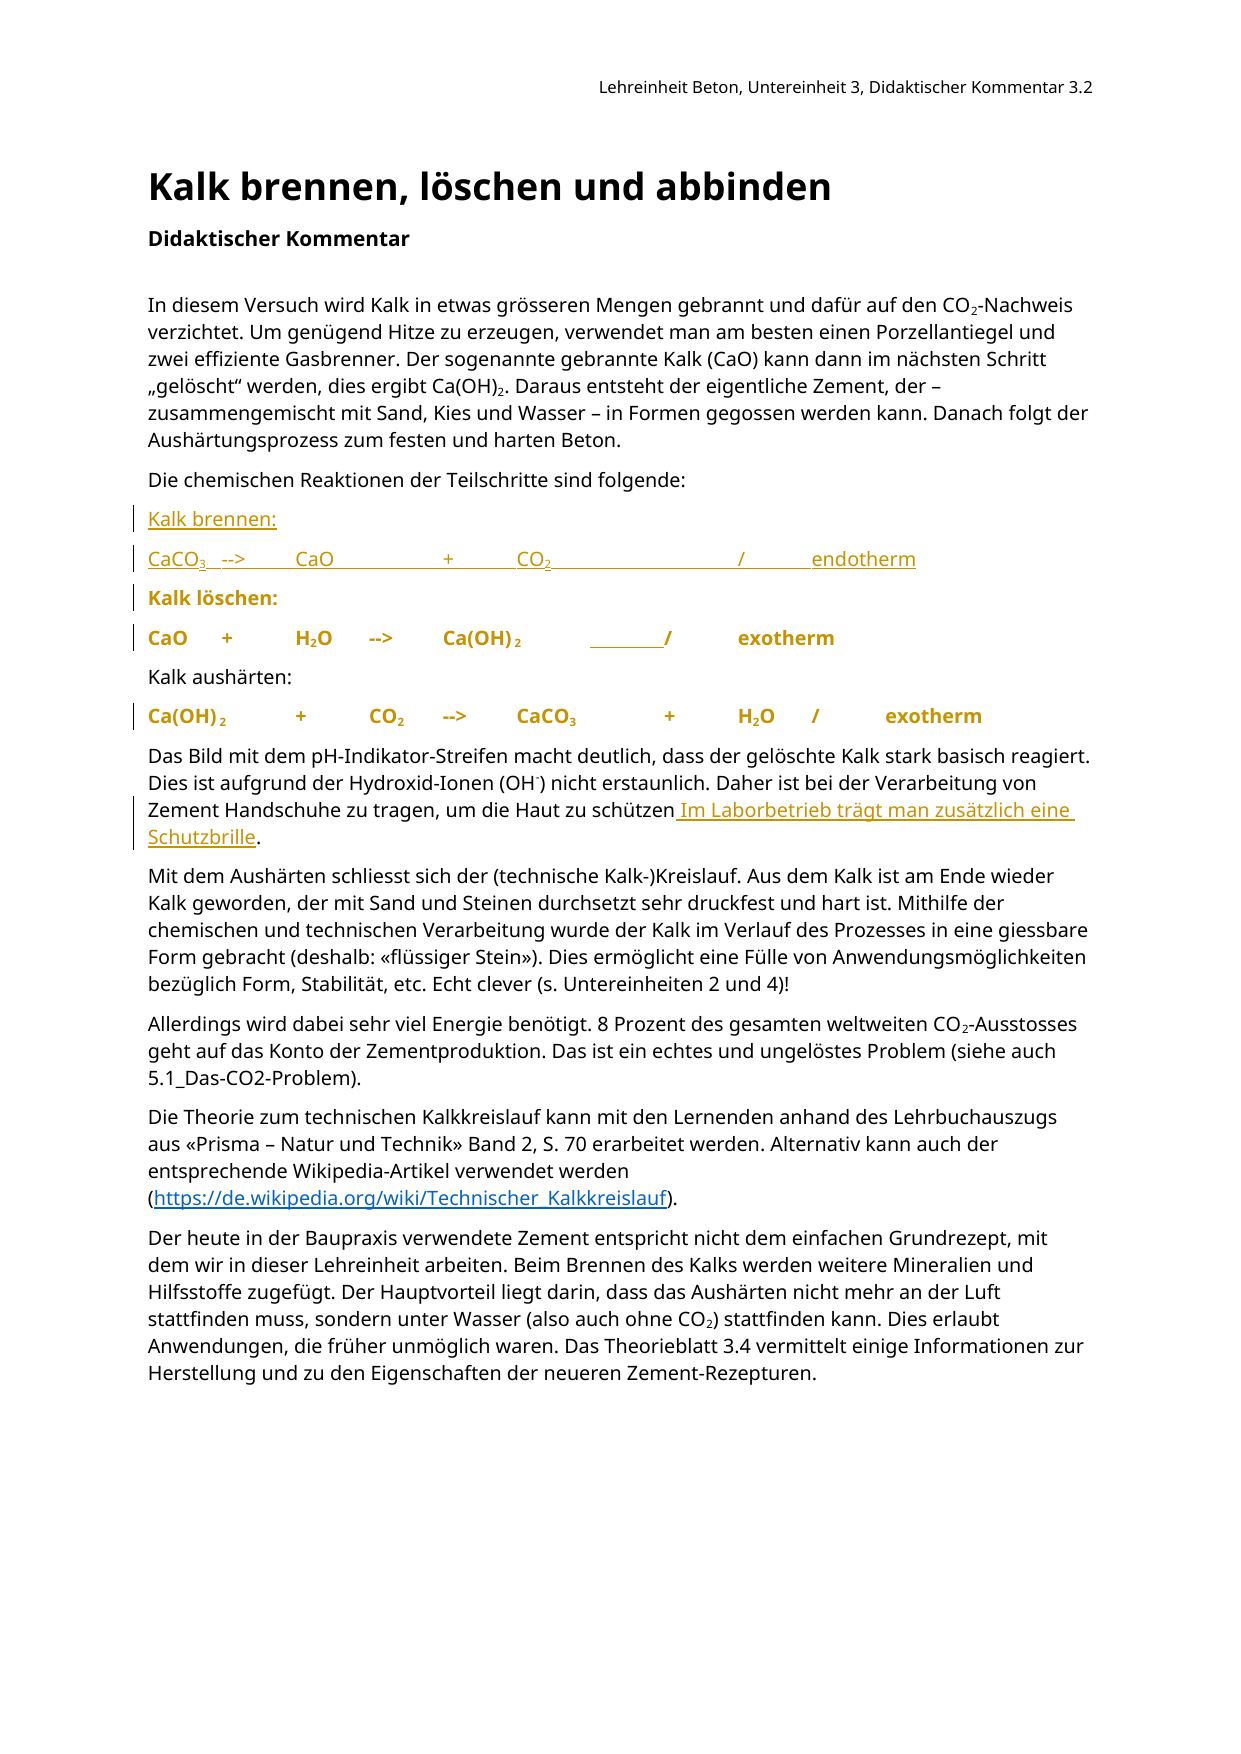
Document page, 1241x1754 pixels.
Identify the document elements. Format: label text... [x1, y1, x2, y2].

text Allerdings wird dabei sehr viel Energie benötigt. 8 Prozent des gesamten weltweiten CO2-Ausstosses geht auf das Konto der Zementproduktion. Das ist ein echtes und ungelöstes Problem (siehe auch 5.1_Das-CO2-Problem). [148, 1010, 1093, 1091]
text Ca(OH) 2 + CO2 --> CaCO3 + H2O / exotherm [148, 703, 1093, 730]
text Kalk löschen: [148, 584, 1093, 611]
text Mit dem Aushärten schliesst sich der (technische Kalk-)Kreislauf. Aus dem Kalk ist am Ende wieder Kalk geworden, der mit Sand und Steinen durchsetzt sehr druckfest und hart ist. Mithilfe der chemischen und technischen Verarbeitung wurde der Kalk im Verlauf des Prozesses in eine giessbare Form gebracht (deshalb: «flüssiger Stein»). Dies ermöglicht eine Fülle von Anwendungsmöglichkeiten bezüglich Form, Stabilität, etc. Echt clever (s. Untereinheiten 2 und 4)! [148, 863, 1093, 998]
text Kalk aushärten: [148, 663, 1093, 690]
text Didaktischer Kommentar [148, 224, 1093, 252]
text Die chemischen Reaktionen der Teilschritte sind folgende: [148, 466, 1093, 493]
text In diesem Versuch wird Kalk in etwas grösseren Mengen gebrannt und dafür auf den CO2-Nachweis verzichtet. Um genügend Hitze zu erzeugen, verwendet man am besten einen Porzellantiegel und zwei effiziente Gasbrenner. Der sogenannte gebrannte Kalk (CaO) kann dann im nächsten Schritt „gelöscht“ werden, dies ergibt Ca(OH)2. Daraus entsteht der eigentliche Zement, der – zusammengemischt mit Sand, Kies und Wasser – in Formen gegossen werden kann. Danach folgt der Aushärtungsprozess zum festen und harten Beton. [148, 292, 1093, 453]
text Das Bild mit dem pH-Indikator-Streifen macht deutlich, dass der gelöschte Kalk stark basisch reagiert. Dies ist aufgrund der Hydroxid-Ionen (OH-) nicht erstaunlich. Daher ist bei der Verarbeitung von Zement Handschuhe zu tragen, um die Haut zu schützen. [148, 742, 1093, 850]
text Der heute in der Baupraxis verwendete Zement entspricht nicht dem einfachen Grundrezept, mit dem wir in dieser Lehreinheit arbeiten. Beim Brennen des Kalks werden weitere Mineralien und Hilfsstoffe zugefügt. Der Hauptvorteil liegt darin, dass das Aushärten nicht mehr an der Luft stattfinden muss, sondern unter Wasser (also auch ohne CO2) stattfinden kann. Dies erlaubt Anwendungen, die früher unmöglich waren. Das Theorieblatt 3.4 vermittelt einige Informationen zur Herstellung und zu den Eigenschaften der neueren Zement-Rezepturen. [148, 1224, 1093, 1386]
text Kalk brennen, löschen und abbinden [148, 160, 1093, 211]
text CaO + H2O --> Ca(OH) 2 / exotherm [148, 624, 1093, 651]
text Die Theorie zum technischen Kalkkreislauf kann mit den Lernenden anhand des Lehrbuchauszugs aus «Prisma – Natur und Technik» Band 2, S. 70 erarbeitet werden. Alternativ kann auch der entsprechende Wikipedia-Artikel verwendet werden (https://de.wikipedia.org/wiki/Technischer_Kalkkreislauf). [148, 1103, 1093, 1211]
